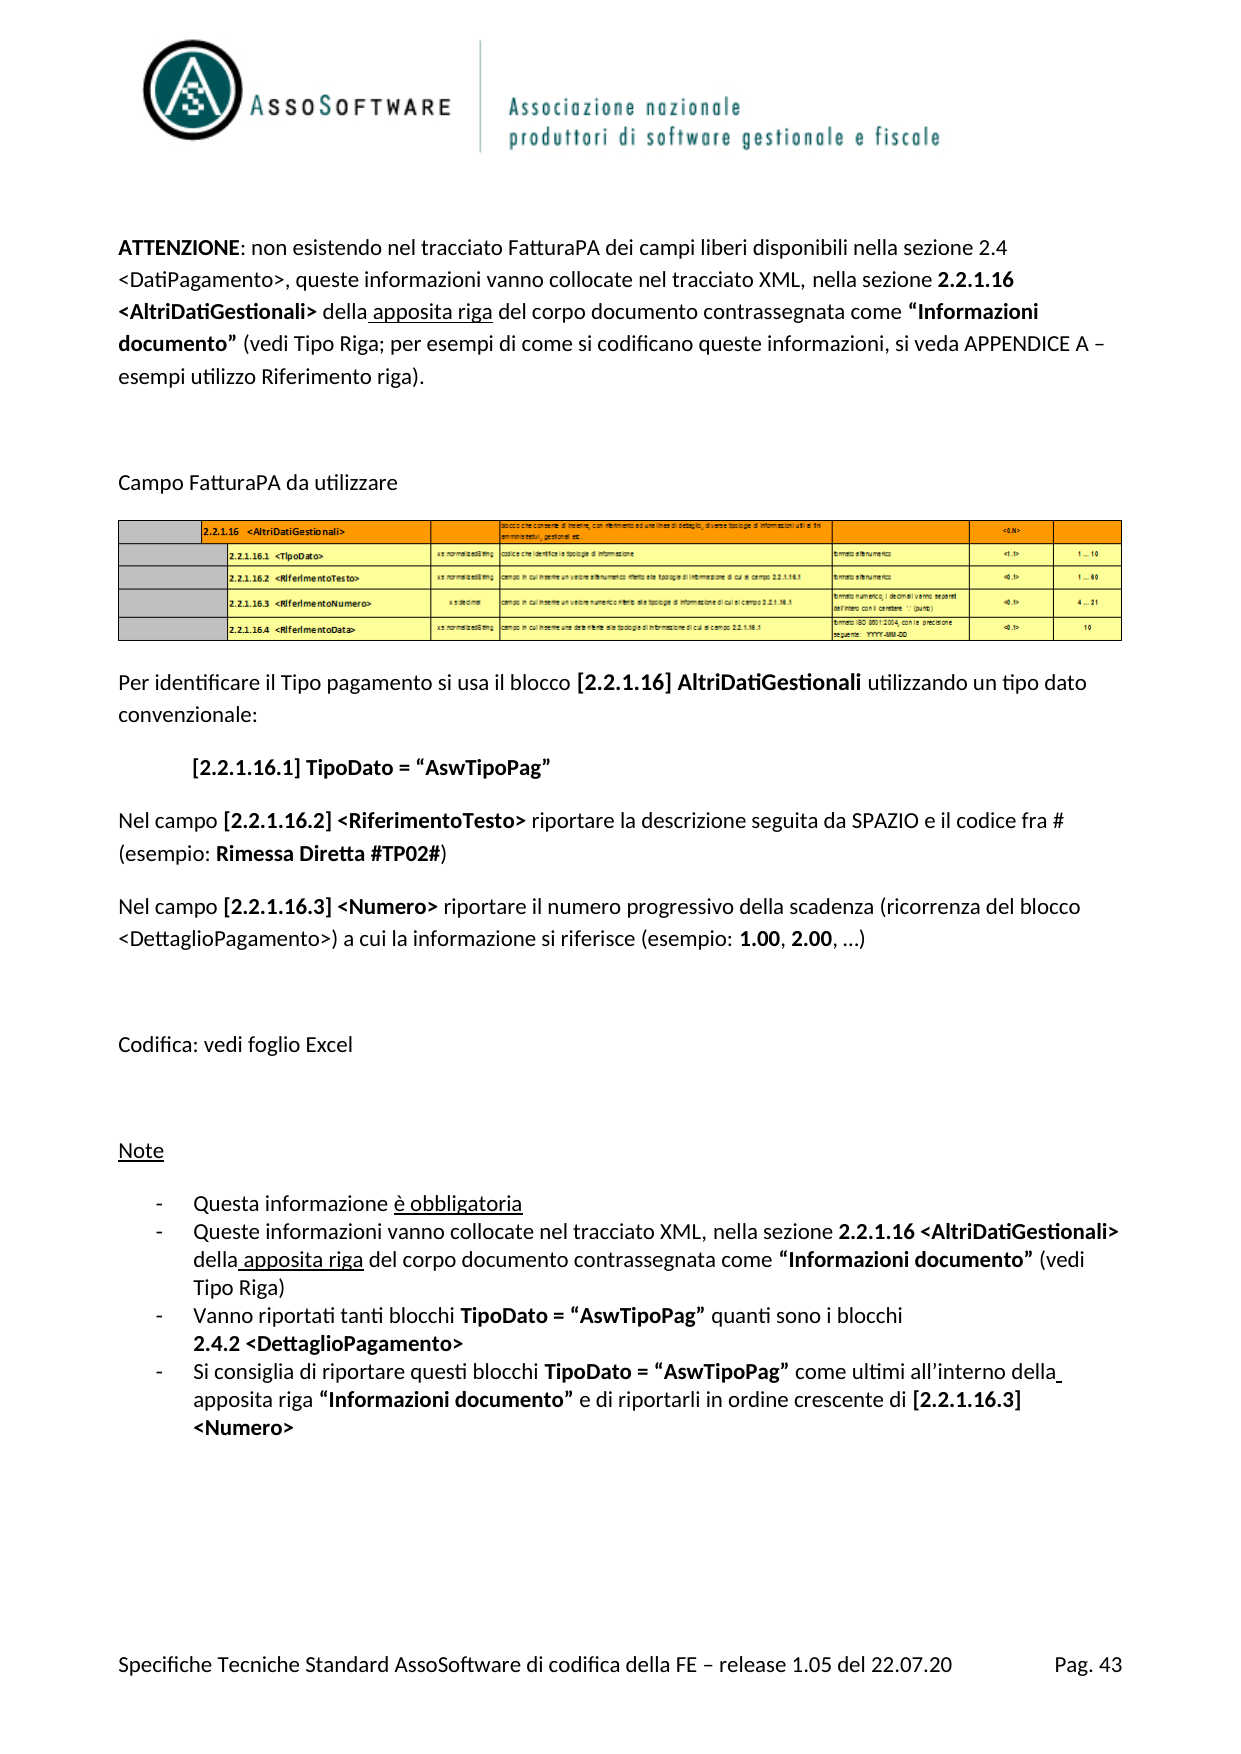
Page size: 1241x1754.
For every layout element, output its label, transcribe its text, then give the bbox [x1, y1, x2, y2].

list Si consiglia di riportare questi blocchi TipoDato = “AswTipoPag” come ultimi all’interno della apposita riga “Informazioni documento” e di riportarli in ordine crescente di [2.2.1.16.3] <Numero> [156, 1357, 1122, 1441]
text Note [118, 1136, 1122, 1164]
text Nel campo [2.2.1.16.2] <RiferimentoTesto> riportare la descrizione seguita da SPAZIO e il codice fra # (esempio: Rimessa Diretta #TP02#) [118, 807, 1122, 867]
text Campo FatturaPA da utilizzare [118, 468, 1122, 496]
text Nel campo [2.2.1.16.3] <Numero> riportare il numero progressivo della scadenza (ricorrenza del blocco <DettaglioPagamento>) a cui la informazione si riferisce (esempio: 1.00, 2.00, …) [118, 892, 1122, 952]
picture [118, 6, 1123, 153]
list Questa informazione è obbligatoria [156, 1189, 1122, 1217]
text [2.2.1.16.1] TipoDato = “AswTipoPag” [118, 753, 1122, 781]
text Per identificare il Tipo pagamento si usa il blocco [2.2.1.16] AltriDatiGestionali utilizzando un tipo dato convenzionale: [118, 667, 1122, 728]
text ATTENZIONE: non esistendo nel tracciato FatturaPA dei campi liberi disponibili nella sezione 2.4 <DatiPagamento>, queste informazioni vanno collocate nel tracciato XML, nella sezione 2.2.1.16 <AltriDatiGestionali> della apposita riga del corpo documento contrassegnata come “Informazioni documento” (vedi Tipo Riga; per esempi di come si codificano queste informazioni, si veda APPENDICE A – esempi utilizzo Riferimento riga). [118, 233, 1122, 390]
picture [118, 520, 1123, 642]
list Vanno riportati tanti blocchi TipoDato = “AswTipoPag” quanti sono i blocchi 2.4.2 <DettaglioPagamento> [156, 1301, 1122, 1357]
list Queste informazioni vanno collocate nel tracciato XML, nella sezione 2.2.1.16 <AltriDatiGestionali> della apposita riga del corpo documento contrassegnata come “Informazioni documento” (vedi Tipo Riga) [156, 1217, 1122, 1301]
text Codifica: vedi foglio Excel [118, 1030, 1122, 1058]
